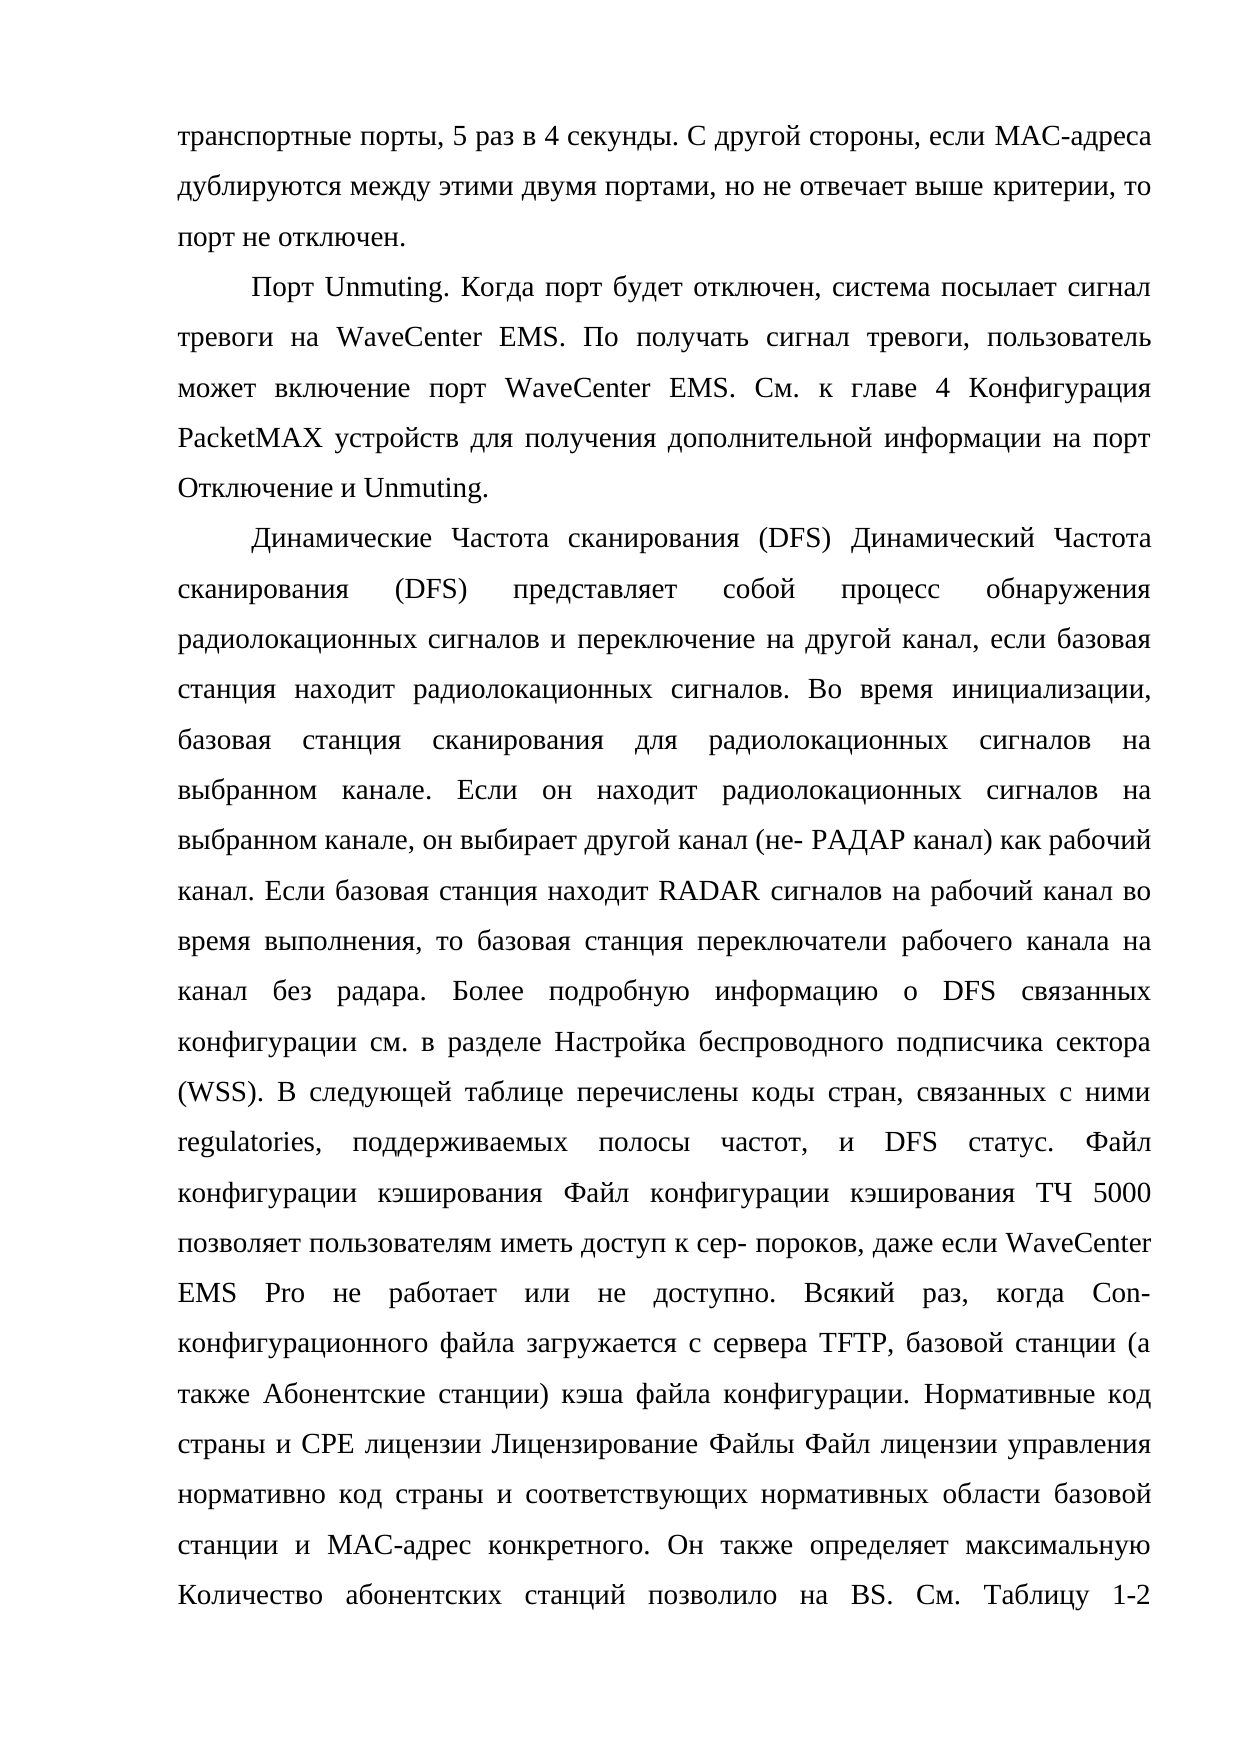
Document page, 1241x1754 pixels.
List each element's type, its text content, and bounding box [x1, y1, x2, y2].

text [177, 118, 1152, 252]
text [177, 1359, 1152, 1611]
text Порт Unmuting. Когда порт будет отключен, система посылает сигнал тревоги на WaveCenter EMS. По получать сигнал тревоги, пользователь может включение порт WaveCenter EMS. См. к главе 4 Конфигурация PacketMAX устройств для получения дополнительной информации на порт Отключение и Unmuting. [177, 269, 1152, 504]
